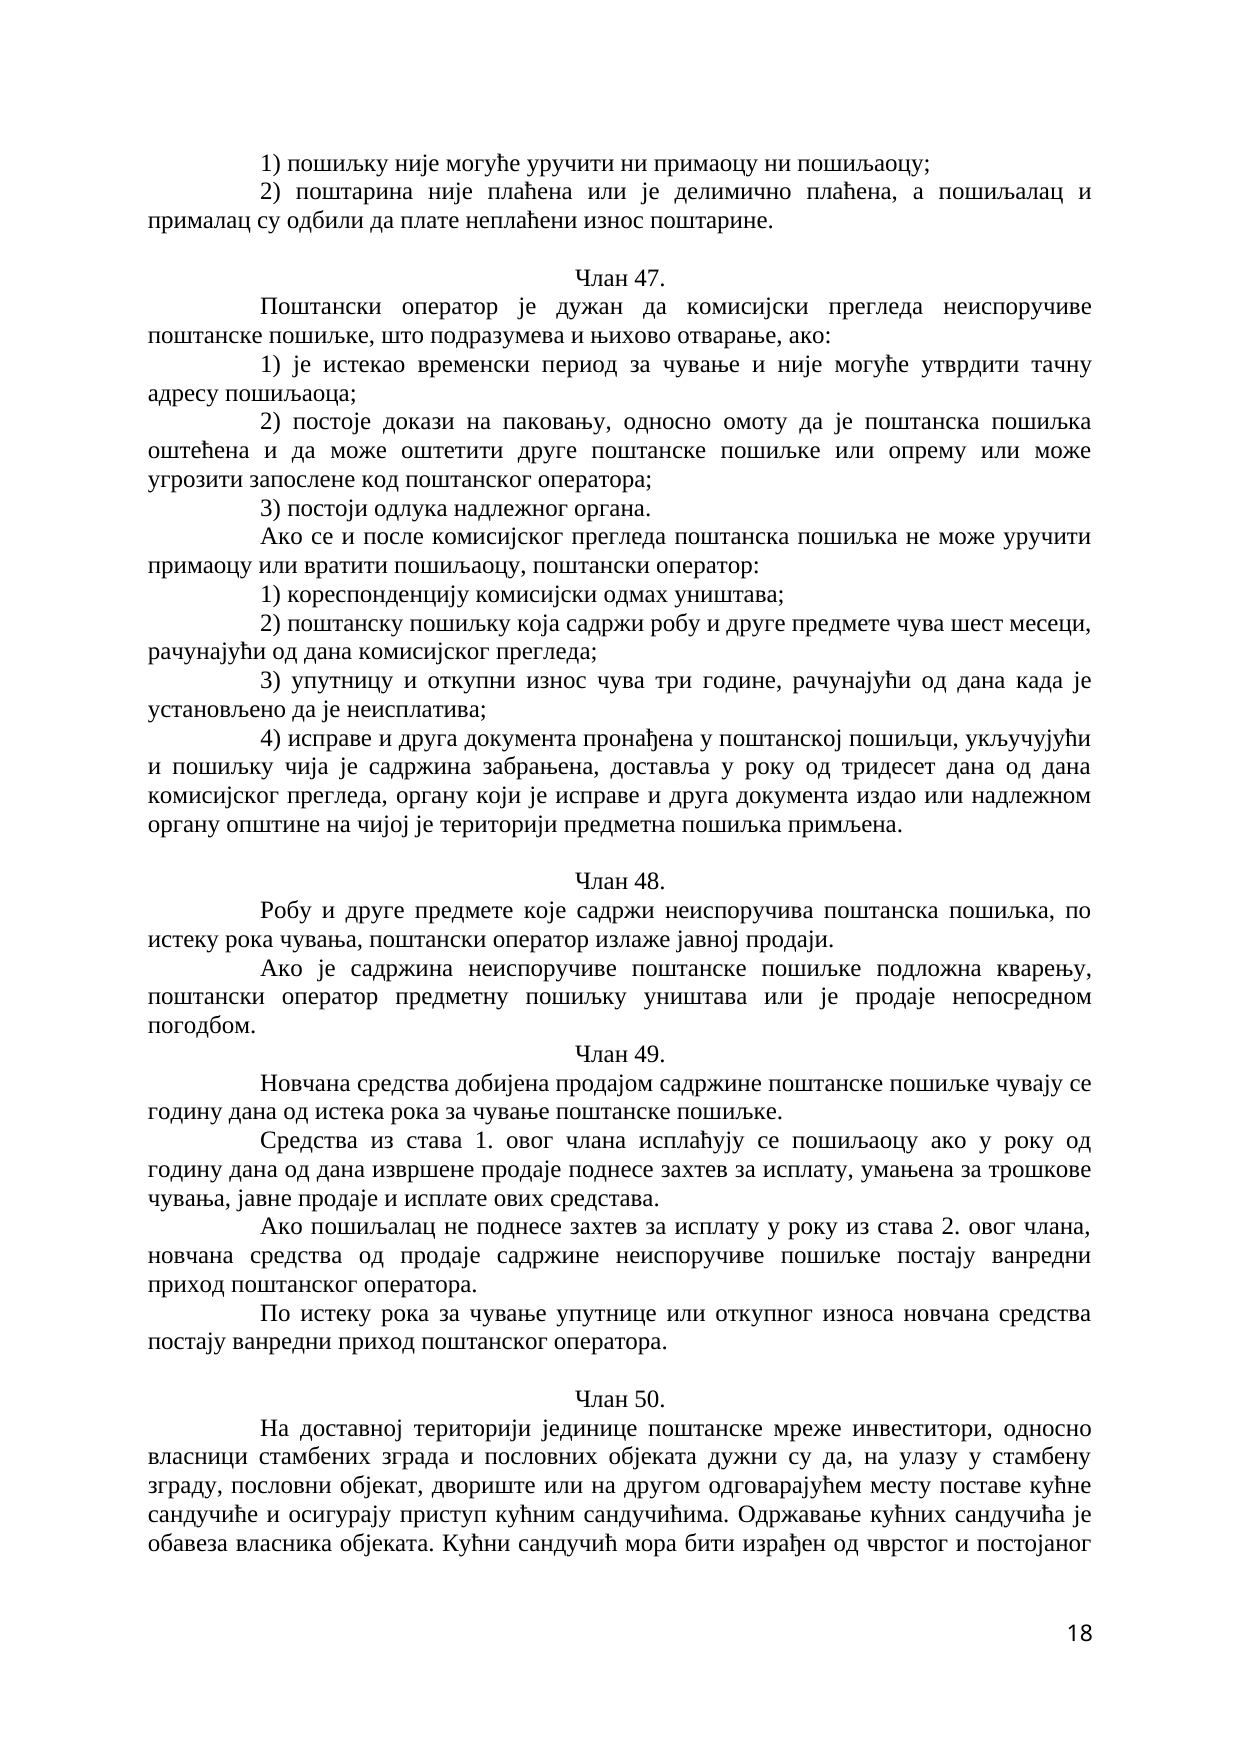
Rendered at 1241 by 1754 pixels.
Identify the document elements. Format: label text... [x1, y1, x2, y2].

text Члан 50. [148, 1384, 1092, 1413]
text 2) постоје докази на паковању, односно омоту да је поштанска пошиљка оштећена и да може оштетити друге поштанске пошиљке или опрему или може угрозити запослене код поштанског оператора; [148, 406, 1092, 493]
text Поштански оператор је дужан да комисијски прегледа неиспоручиве поштанске пошиљке, што подразумева и њихово отварање, ако: [148, 291, 1092, 349]
text Члан 48. [148, 866, 1092, 895]
text 3) постоји одлука надлежног органа. [148, 493, 1092, 521]
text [148, 1413, 1092, 1556]
text Робу и друге предмете које садржи неиспоручива поштанска пошиљка, по истеку рока чувања, поштански оператор излаже јавној продаји. [148, 895, 1092, 953]
text Ако се и после комисијског прегледа поштанска пошиљка не може уручити примаоцу или вратити пошиљаоцу, поштански оператор: [148, 521, 1092, 579]
text 1) кореспонденцију комисијски одмах уништава; [148, 579, 1092, 608]
text 4) исправе и друга документа пронађена у поштанској пошиљци, укључујући и пошиљку чија је садржина забрањена, доставља у року од тридесет дана од дана комисијског прегледа, органу који је исправе и друга документа издао или надлежном органу општине на чијој је територији предметна пошиљка примљена. [148, 723, 1092, 838]
text 2) поштанску пошиљку која садржи робу и друге предмете чува шест месеци, рачунајући од дана комисијског прегледа; [148, 608, 1092, 665]
text Новчана средства добијена продајом садржине поштанске пошиљке чувају се годину дана од истека рока за чување поштанске пошиљке. [148, 1068, 1092, 1125]
text По истеку рока за чување упутнице или откупног износа новчана средства постају ванредни приход поштанског оператора. [148, 1298, 1092, 1355]
text 1) је истекао временски период за чување и није могуће утврдити тачну адресу пошиљаоца; [148, 349, 1092, 406]
text Ако пошиљалац не поднесе захтев за исплату у року из става 2. овог члана, новчана средства од продаје садржине неиспоручиве пошиљке постају ванредни приход поштанског оператора. [148, 1211, 1092, 1298]
text 1) пошиљку није могуће уручити ни примаоцу ни пошиљаоцу; [148, 148, 1092, 176]
text Ако је садржина неиспоручиве поштанске пошиљке подложна кварењу, поштански оператор предметну пошиљку уништава или је продаје непосредном погодбом. [148, 953, 1092, 1039]
text 3) упутницу и откупни износ чува три године, рачунајући од дана када је установљено да је неисплатива; [148, 665, 1092, 723]
text 2) поштарина није плаћена или је делимично плаћена, а пошиљалац и прималац су одбили да плате неплаћени износ поштарине. [148, 176, 1092, 234]
text Члан 49. [148, 1039, 1092, 1068]
text Средства из става 1. овог члана исплаћују се пошиљаоцу ако у року од годину дана од дана извршене продаје поднесе захтев за исплату, умањена за трошкове чувања, јавне продаје и исплате ових средстава. [148, 1125, 1092, 1211]
text Члан 47. [148, 263, 1092, 291]
